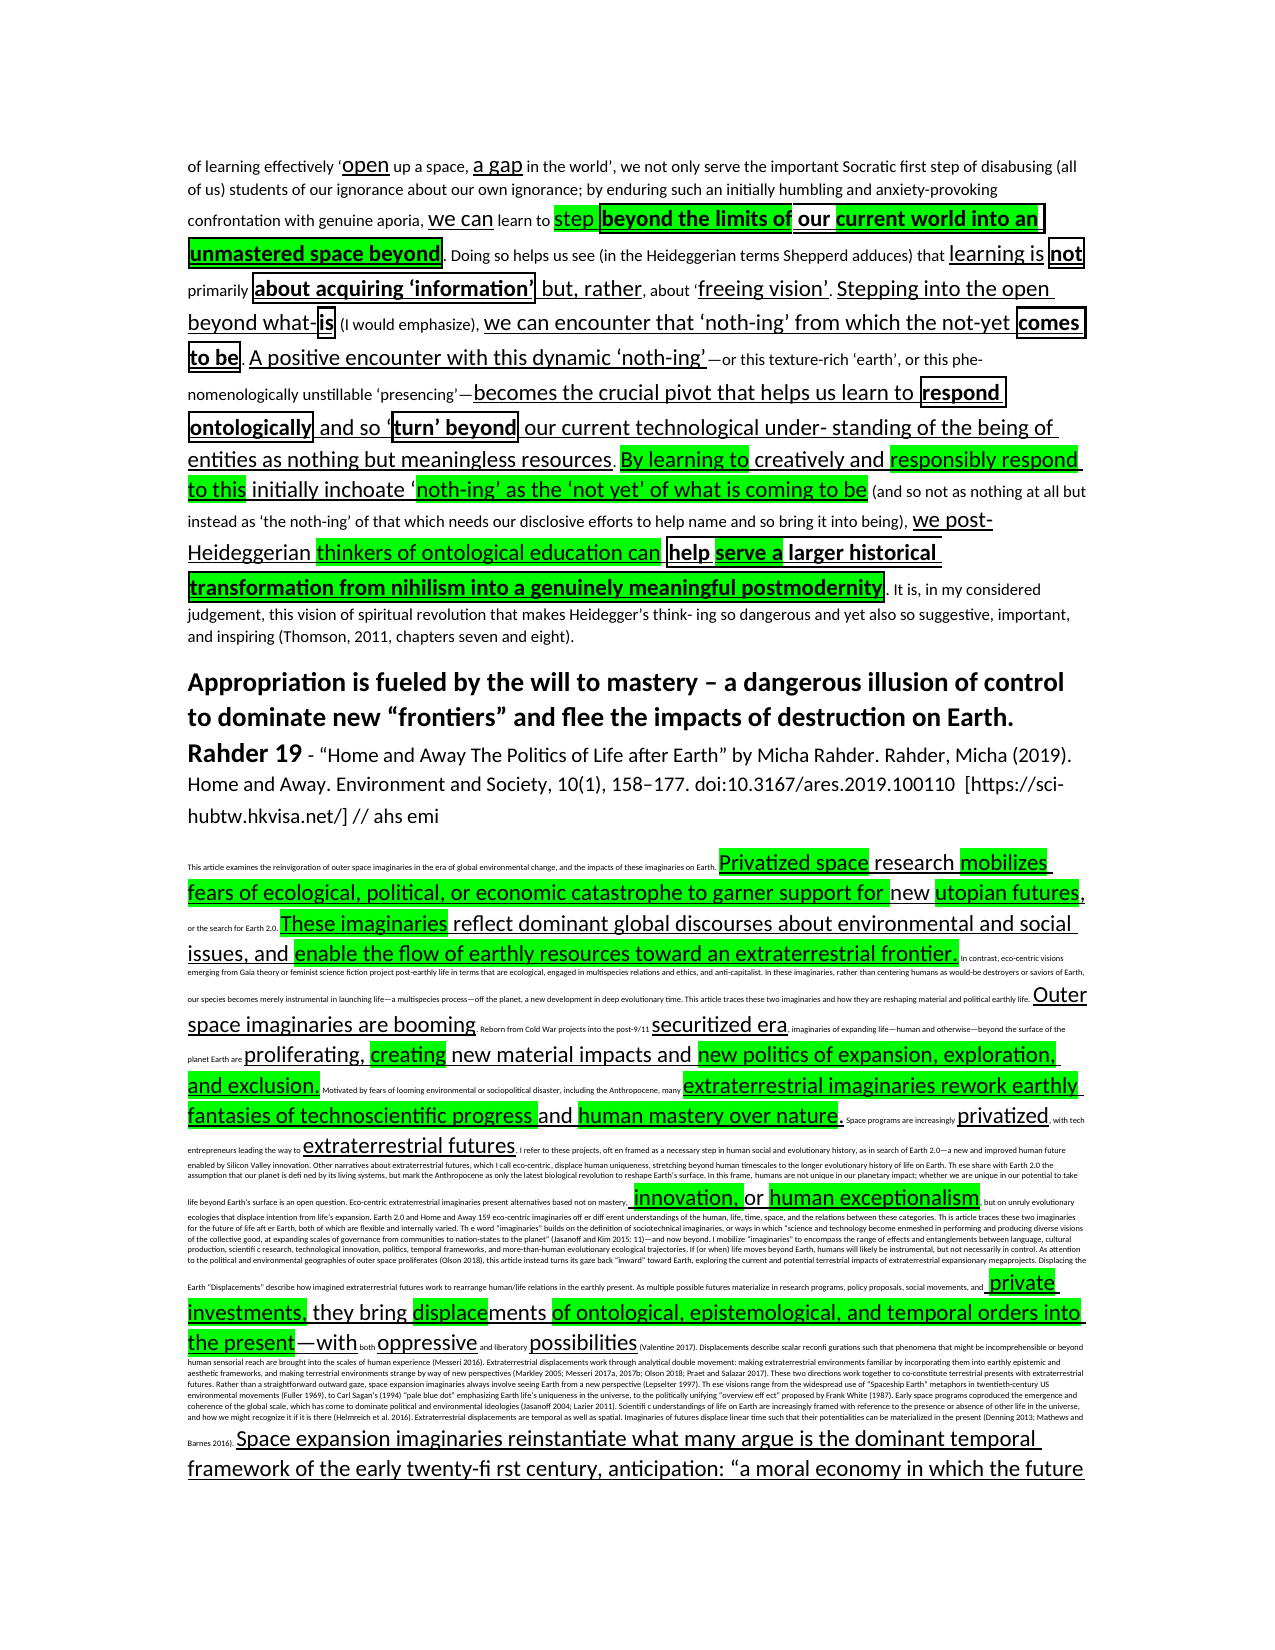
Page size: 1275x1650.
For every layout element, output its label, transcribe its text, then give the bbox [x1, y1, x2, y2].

text Rahder 19 - “Home and Away The Politics of Life after Earth” by Micha Rahder. Rahder, Micha (2019). Home and Away. Environment and Society, 10(1), 158–177. doi:10.3167/ares.2019.100110 [https://sci-hubtw.hkvisa.net/] // ahs emi [187, 736, 1087, 829]
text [187, 150, 1087, 646]
subtitle Appropriation is fueled by the will to mastery – a dangerous illusion of control to dominate new “frontiers” and flee the impacts of destruction on Earth. [187, 665, 1087, 733]
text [187, 848, 1087, 1483]
